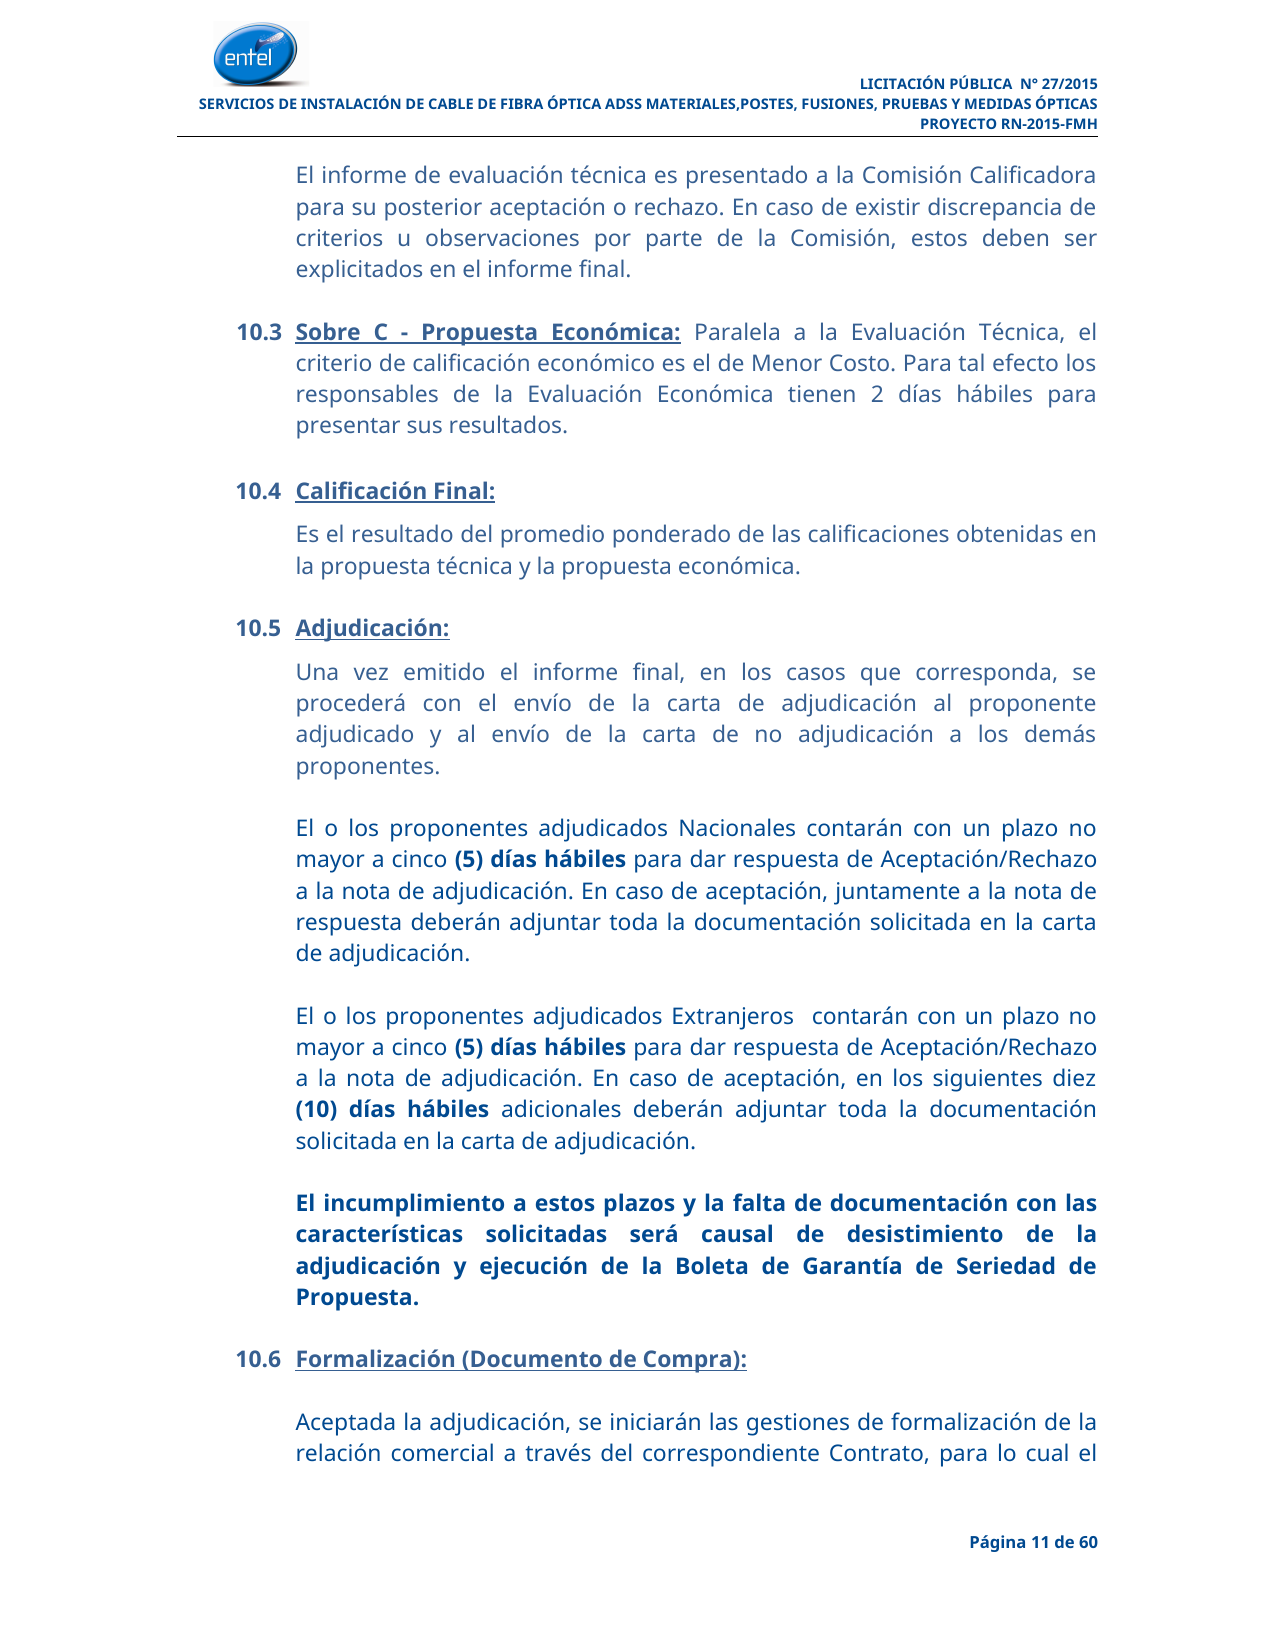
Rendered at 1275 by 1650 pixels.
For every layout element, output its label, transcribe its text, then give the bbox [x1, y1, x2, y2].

text El o los proponentes adjudicados Nacionales contarán con un plazo no mayor a cinco (5) días hábiles para dar respuesta de Aceptación/Rechazo a la nota de adjudicación. En caso de aceptación, juntamente a la nota de respuesta deberán adjuntar toda la documentación solicitada en la carta de adjudicación. [295, 812, 1098, 968]
text Una vez emitido el informe final, en los casos que corresponda, se procederá con el envío de la carta de adjudicación al proponente adjudicado y al envío de la carta de no adjudicación a los demás proponentes. [295, 656, 1098, 781]
text El o los proponentes adjudicados Extranjeros contarán con un plazo no mayor a cinco (5) días hábiles para dar respuesta de Aceptación/Rechazo a la nota de adjudicación. En caso de aceptación, en los siguientes diez (10) días hábiles adicionales deberán adjuntar toda la documentación solicitada en la carta de adjudicación. [295, 1000, 1098, 1156]
list Formalización (Documento de Compra): [235, 1343, 1098, 1375]
text Es el resultado del promedio ponderado de las calificaciones obtenidas en la propuesta técnica y la propuesta económica. [295, 518, 1098, 581]
text El informe de evaluación técnica es presentado a la Comisión Calificadora para su posterior aceptación o rechazo. En caso de existir discrepancia de criterios u observaciones por parte de la Comisión, estos deben ser explicitados en el informe final. [295, 159, 1098, 284]
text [295, 1406, 1098, 1468]
text El incumplimiento a estos plazos y la falta de documentación con las características solicitadas será causal de desistimiento de la adjudicación y ejecución de la Boleta de Garantía de Seriedad de Propuesta. [295, 1187, 1098, 1312]
list Sobre C - Propuesta Económica: Paralela a la Evaluación Técnica, el criterio de calificación económico es el de Menor Costo. Para tal efecto los responsables de la Evaluación Económica tienen 2 días hábiles para presentar sus resultados. [236, 316, 1098, 441]
list Calificación Final: [235, 475, 1098, 506]
picture [213, 21, 310, 87]
list Adjudicación: [235, 612, 1098, 643]
